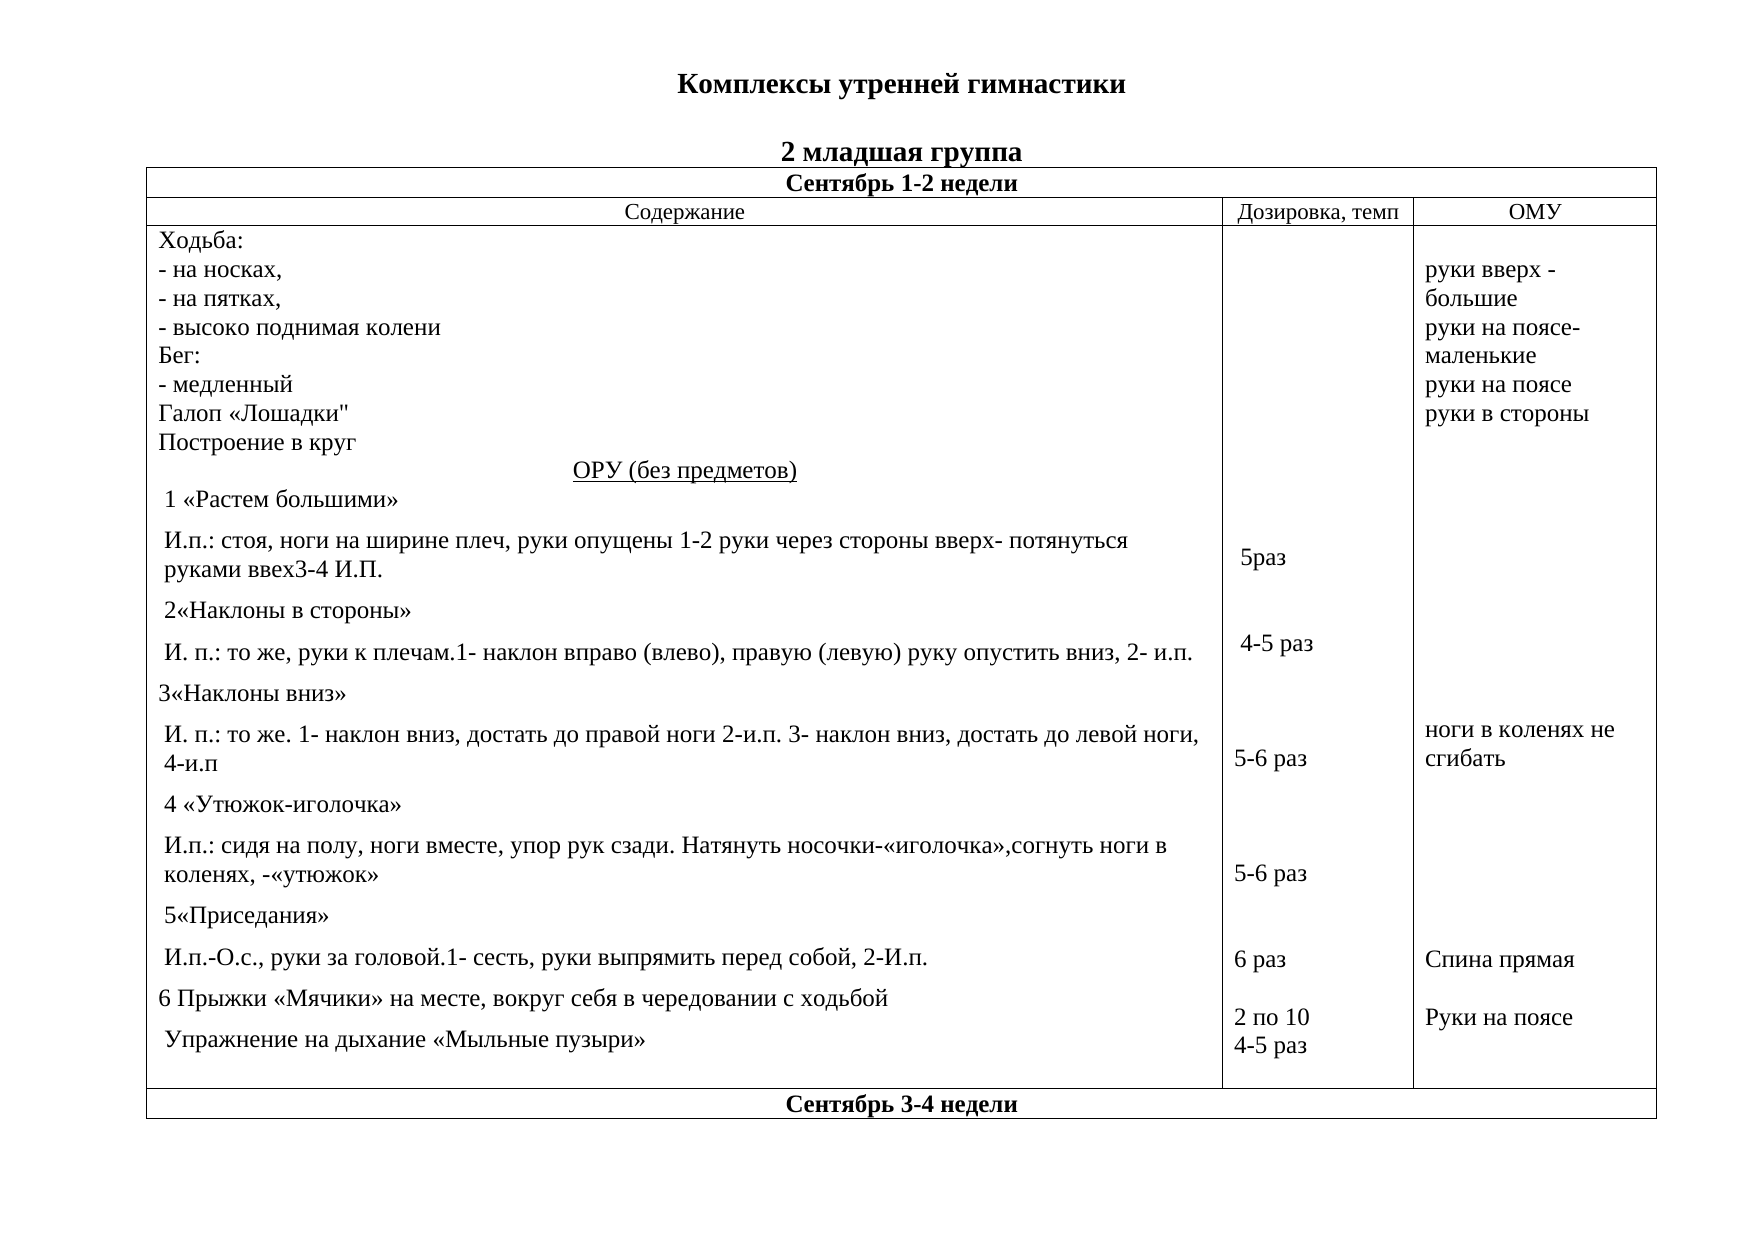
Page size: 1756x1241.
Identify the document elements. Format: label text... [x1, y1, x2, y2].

text 2 младшая группа [48, 134, 1755, 167]
table_cell 5раз 4-5 раз 5-6 раз 5-6 раз 6 раз 2 по 10 4-5 раз [1223, 226, 1413, 1088]
table_cell Сентябрь 3-4 недели [147, 1089, 1656, 1118]
table_cell Дозировка, темп [1223, 198, 1413, 224]
table_cell ОМУ [1414, 198, 1656, 224]
text Комплексы утренней гимнастики [48, 67, 1755, 100]
table_header Сентябрь 1-2 недели [147, 168, 1656, 197]
table_cell руки вверх - большие руки на поясе-маленькие руки на поясе руки в стороны ноги в коленях не сгибать Спина прямая Руки на поясе [1414, 226, 1656, 1088]
table_cell Ходьба: - на носках, - на пятках, - высоко поднимая колени Бег: - медленный Галоп «Лошадки" Построение в круг ОРУ (без предметов) 1 «Растем большими» И.п.: стоя, ноги на ширине плеч, руки опущены 1-2 руки через стороны вверх- потянуться руками ввех3-4 И.П. 2«Наклоны в стороны» И. п.: то же, руки к плечам.1- наклон вправо (влево), правую (левую) руку опустить вниз, 2- и.п. 3«Наклоны вниз» И. п.: то же. 1- наклон вниз, достать до правой ноги 2-и.п. 3- наклон вниз, достать до левой ноги, 4-и.п 4 «Утюжок-иголочка» И.п.: сидя на полу, ноги вместе, упор рук сзади. Натянуть носочки-«иголочка»,согнуть ноги в коленях, -«утюжок» 5«Приседания» И.п.-О.с., руки за головой.1- сесть, руки выпрямить перед собой, 2-И.п. 6 Прыжки «Мячики» на месте, вокруг себя в чередовании с ходьбой Упражнение на дыхание «Мыльные пузыри» [147, 226, 1222, 1088]
table_cell Содержание [147, 198, 1222, 224]
